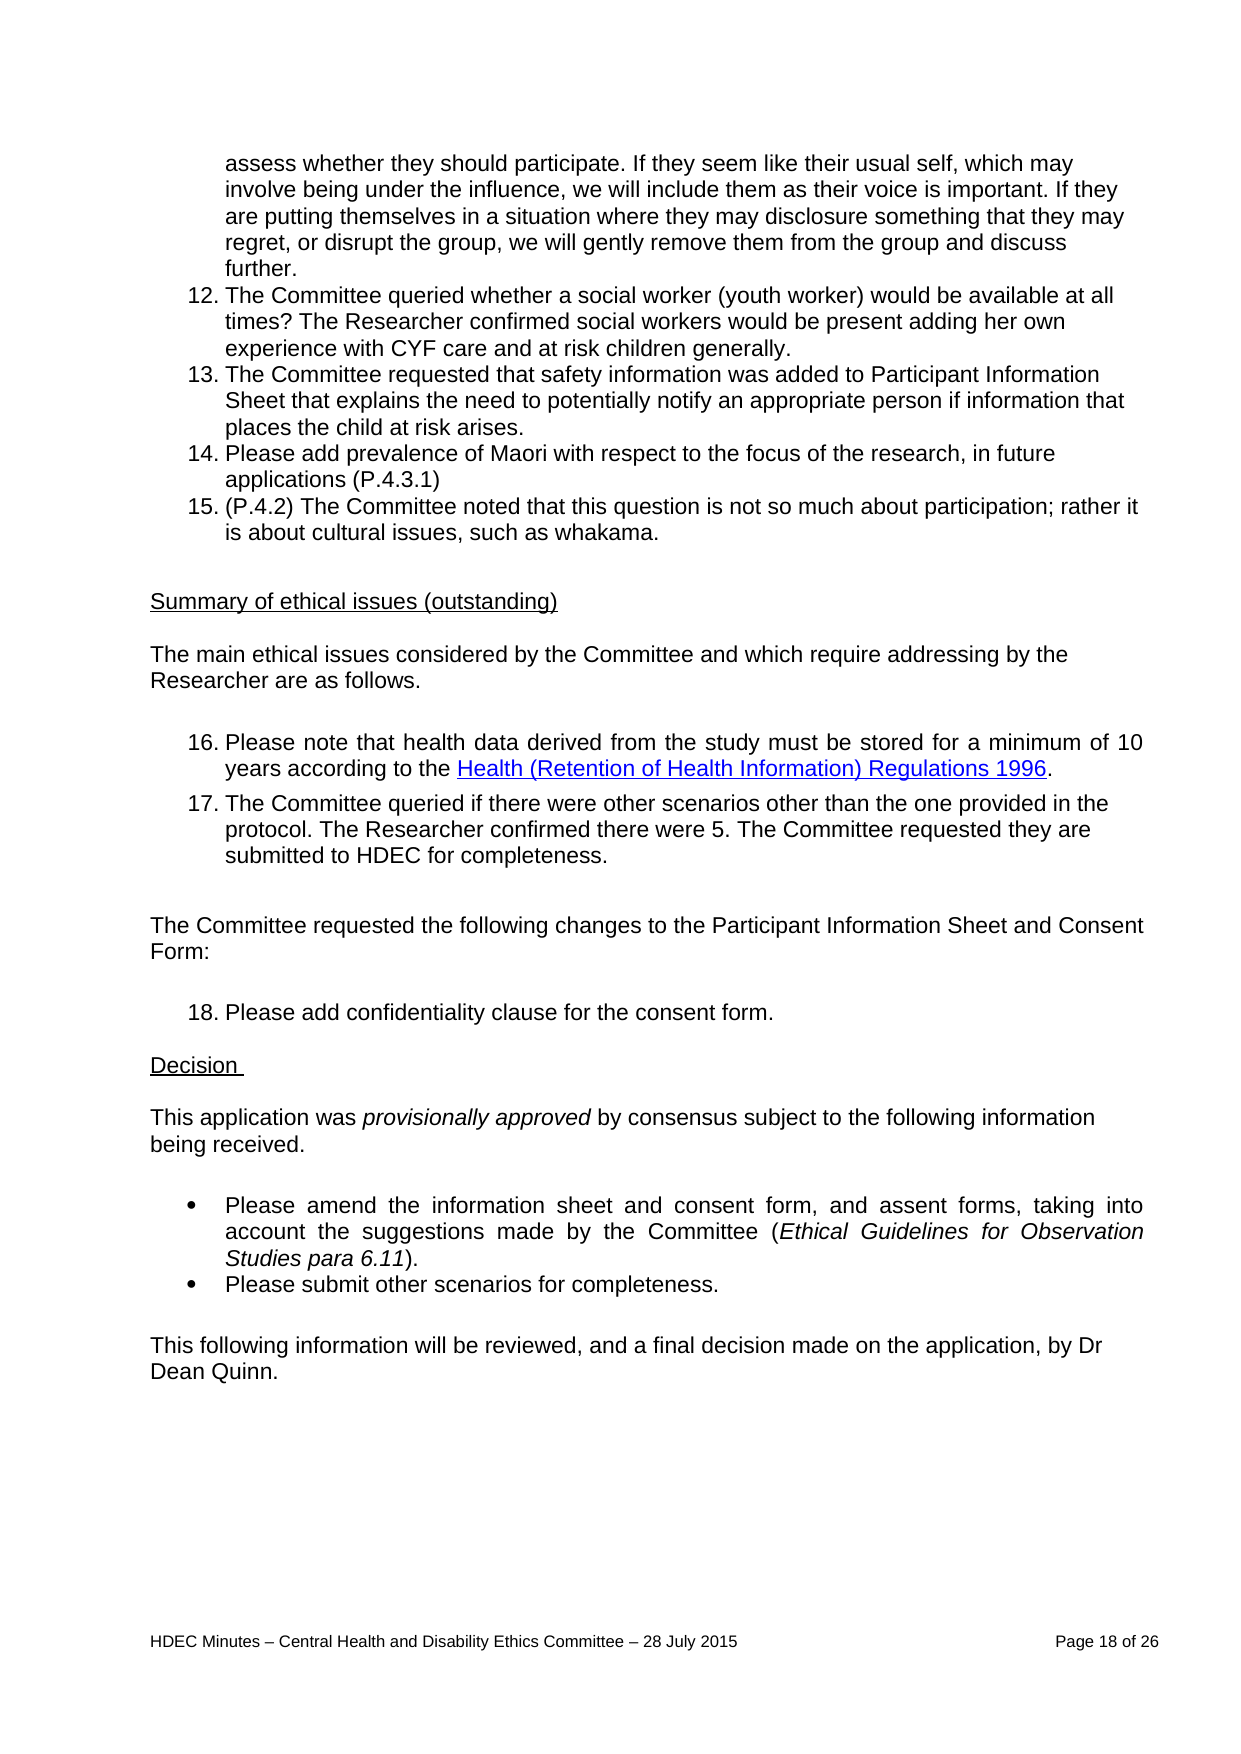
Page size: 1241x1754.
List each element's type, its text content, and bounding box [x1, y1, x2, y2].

list (P.4.2) The Committee noted that this question is not so much about participation; rather it is about cultural issues, such as whakama. [187, 493, 1144, 545]
text This following information will be reviewed, and a final decision made on the application, by Dr Dean Quinn. [150, 1332, 1144, 1384]
list The Committee requested that safety information was added to Participant Information Sheet that explains the need to potentially notify an appropriate person if information that places the child at risk arises. [187, 361, 1144, 440]
list Please add confidentiality clause for the consent form. [187, 999, 1144, 1025]
list The Committee queried whether a social worker (youth worker) would be available at all times? The Researcher confirmed social workers would be present adding her own experience with CYF care and at risk children generally. [187, 282, 1144, 361]
list Please add prevalence of Maori with respect to the focus of the research, in future applications (P.4.3.1) [187, 440, 1144, 493]
list Please note that health data derived from the study must be stored for a minimum of 10 years according to the Health (Retention of Health Information) Regulations 1996. [187, 728, 1144, 781]
text Summary of ethical issues (outstanding) [150, 588, 1144, 615]
list The Committee queried if there were other scenarios other than the one provided in the protocol. The Researcher confirmed there were 5. The Committee requested they are submitted to HDEC for completeness. [187, 789, 1144, 868]
text This application was provisionally approved by consensus subject to the following information being received. [150, 1104, 1144, 1157]
list Please amend the information sheet and consent form, and assent forms, taking into account the suggestions made by the Committee (Ethical Guidelines for Observation Studies para 6.11). [187, 1192, 1144, 1271]
list Please submit other scenarios for completeness. [187, 1271, 1144, 1297]
text The main ethical issues considered by the Committee and which require addressing by the Researcher are as follows. [150, 641, 1144, 694]
text Decision [150, 1052, 1144, 1078]
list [187, 150, 1144, 282]
text The Committee requested the following changes to the Participant Information Sheet and Consent Form: [150, 912, 1144, 964]
